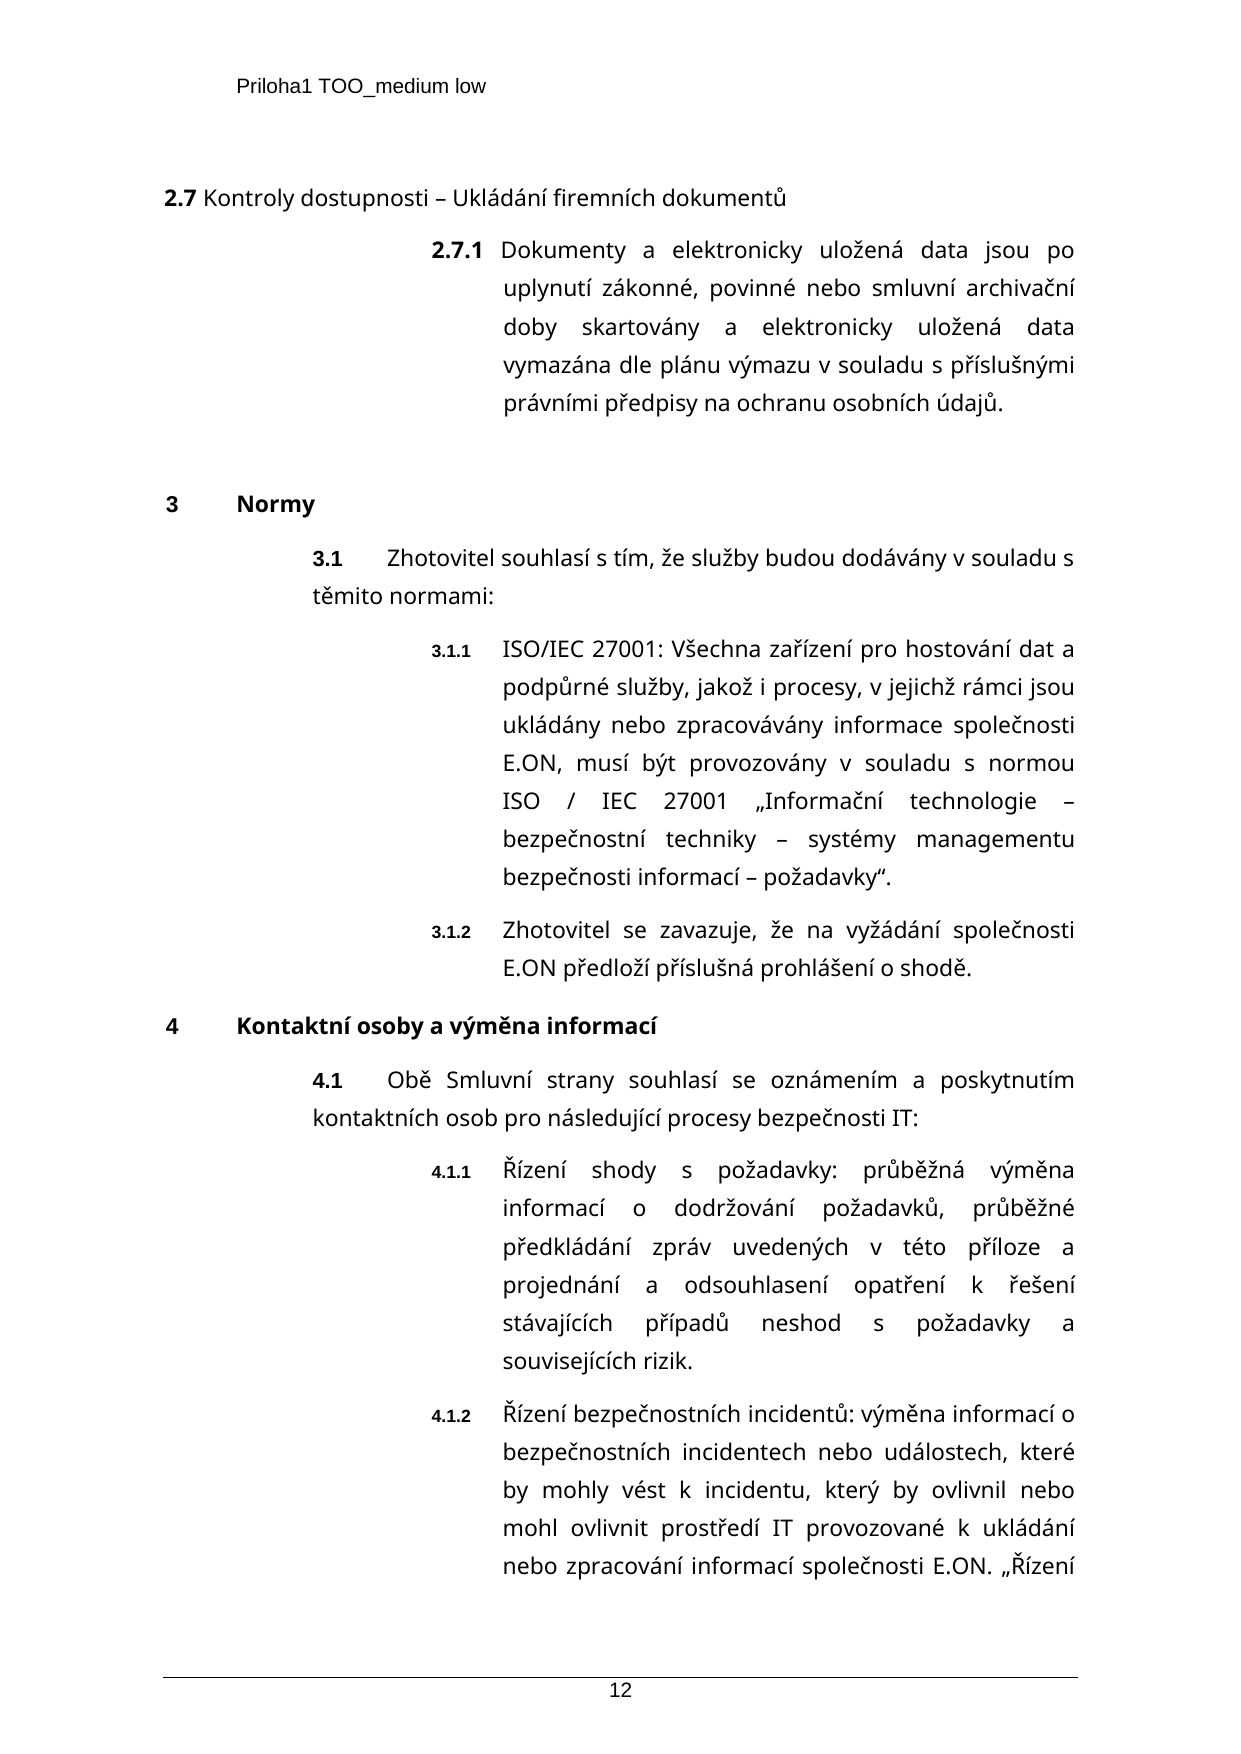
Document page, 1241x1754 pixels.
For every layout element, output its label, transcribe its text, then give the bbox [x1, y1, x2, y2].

list Normy [166, 488, 1076, 519]
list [431, 1397, 1076, 1581]
list Řízení shody s požadavky: průběžná výměna informací o dodržování požadavků, průběžné předkládání zpráv uvedených v této příloze a projednání a odsouhlasení opatření k řešení stávajících případů neshod s požadavky a souvisejících rizik. [431, 1154, 1076, 1376]
text 2.7.1 Dokumenty a elektronicky uložená data jsou po uplynutí zákonné, povinné nebo smluvní archivační doby skartovány a elektronicky uložená data vymazána dle plánu výmazu v souladu s příslušnými právními předpisy na ochranu osobních údajů. [431, 234, 1076, 418]
list Kontaktní osoby a výměna informací [166, 1010, 1076, 1041]
text 2.7 Kontroly dostupnosti – Ukládání firemních dokumentů [164, 182, 1076, 213]
list Obě Smluvní strany souhlasí se oznámením a poskytnutím kontaktních osob pro následující procesy bezpečnosti IT: [312, 1063, 1076, 1133]
list Zhotovitel se zavazuje, že na vyžádání společnosti E.ON předloží příslušná prohlášení o shodě. [431, 914, 1076, 983]
list ISO/IEC 27001: Všechna zařízení pro hostování dat a podpůrné služby, jakož i procesy, v jejichž rámci jsou ukládány nebo zpracovávány informace společnosti E.ON, musí být provozovány v souladu s normou ISO / IEC 27001 „Informační technologie – bezpečnostní techniky – systémy managementu bezpečnosti informací – požadavky“. [431, 632, 1076, 892]
list Zhotovitel souhlasí s tím, že služby budou dodávány v souladu s těmito normami: [312, 542, 1076, 611]
